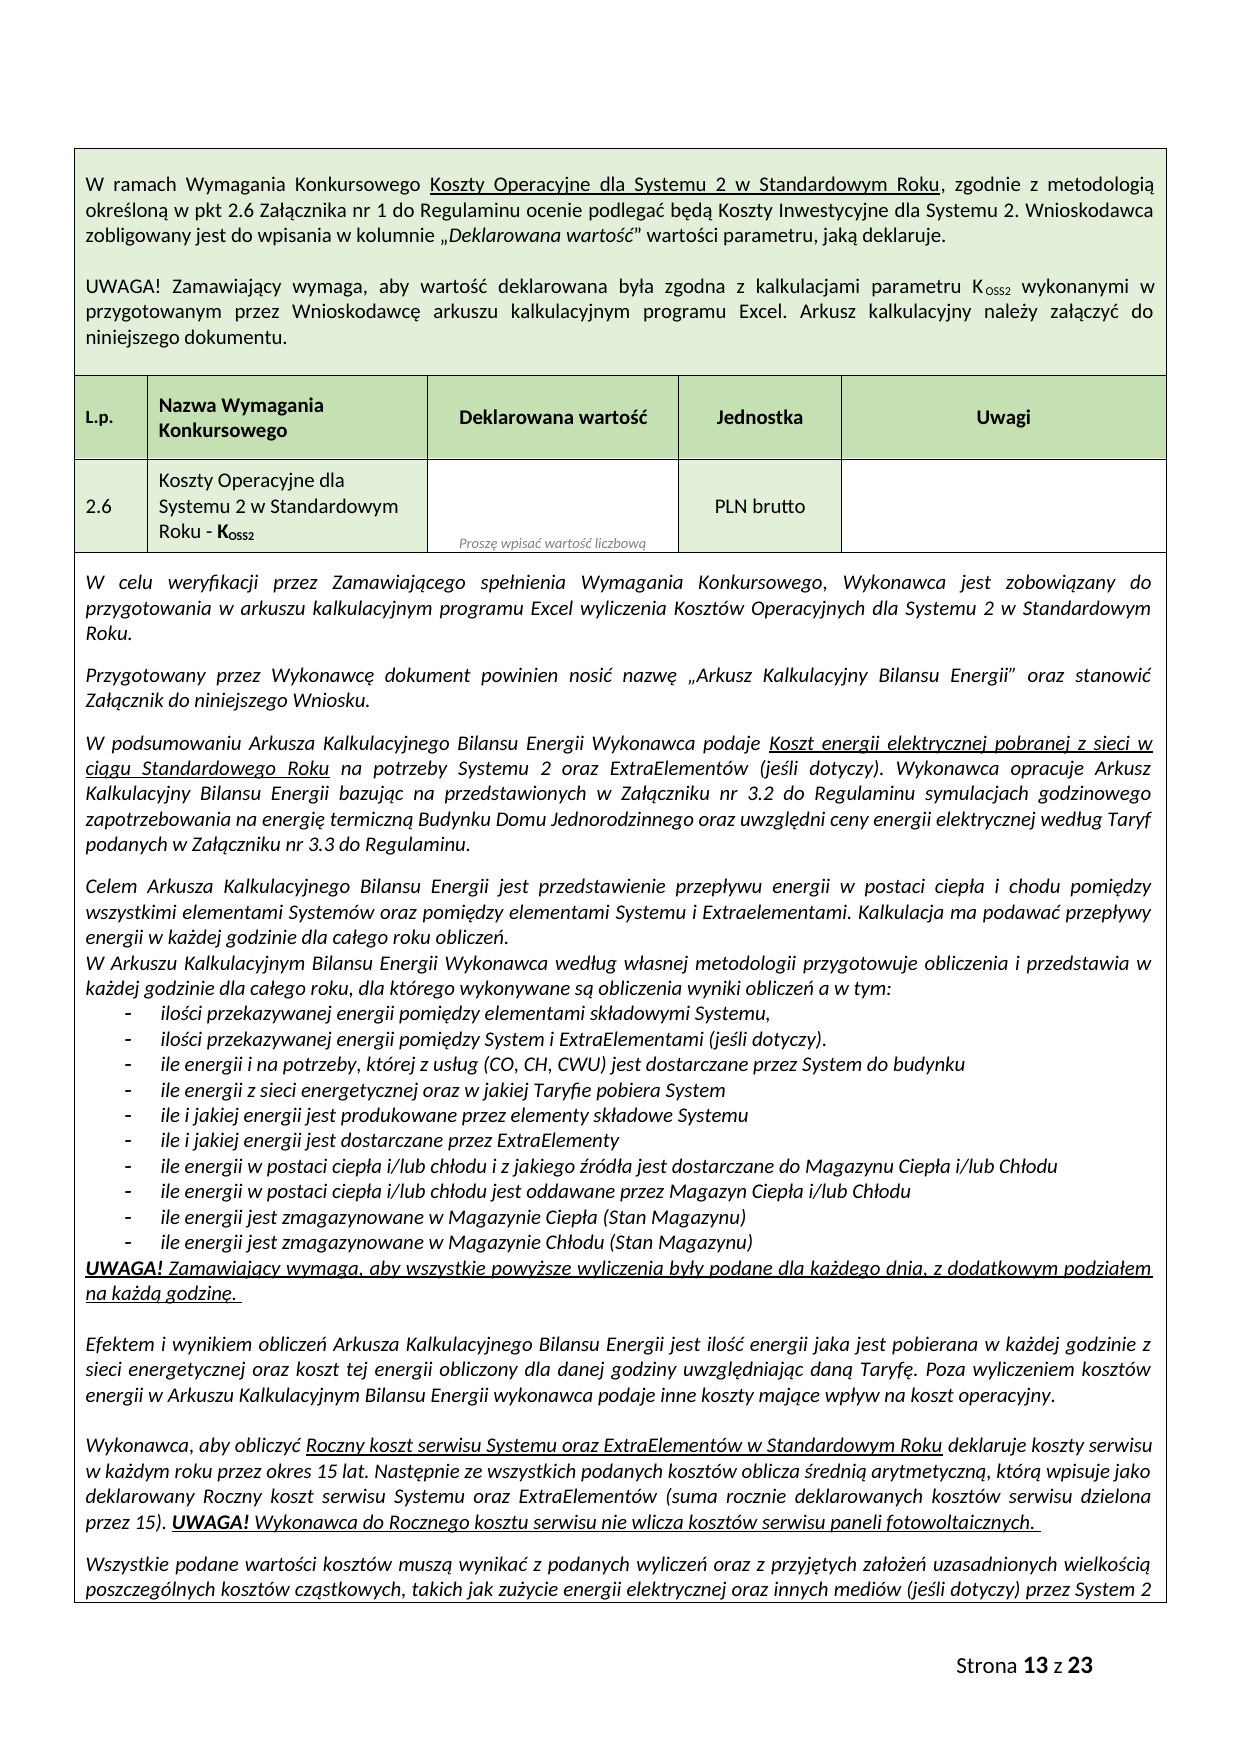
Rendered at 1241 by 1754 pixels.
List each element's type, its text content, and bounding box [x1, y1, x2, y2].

table_cell L.p. [75, 376, 147, 458]
table_cell Koszty Operacyjne dla Systemu 2 w Standardowym Roku - KOSS2 [148, 460, 427, 552]
table_cell Jednostka [679, 376, 841, 458]
table_cell W ramach Wymagania Konkursowego Koszty Operacyjne dla Systemu 2 w Standardowym Roku, zgodnie z metodologią określoną w pkt 2.6 Załącznika nr 1 do Regulaminu ocenie podlegać będą Koszty Inwestycyjne dla Systemu 2. Wnioskodawca zobligowany jest do wpisania w kolumnie „Deklarowana wartość” wartości parametru, jaką deklaruje. UWAGA! Zamawiający wymaga, aby wartość deklarowana była zgodna z kalkulacjami parametru KOSS2 wykonanymi w przygotowanym przez Wnioskodawcę arkuszu kalkulacyjnym programu Excel. Arkusz kalkulacyjny należy załączyć do niniejszego dokumentu. [75, 149, 1166, 375]
table_cell Uwagi [842, 376, 1166, 458]
table_cell Nazwa Wymagania Konkursowego [148, 376, 427, 458]
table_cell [75, 553, 1166, 1602]
table_cell Proszę wpisać wartość liczbową [428, 460, 678, 552]
table_cell Deklarowana wartość [428, 376, 678, 458]
table_cell 2.6 [75, 460, 147, 552]
table_cell PLN brutto [679, 460, 841, 552]
table_cell [842, 460, 1166, 552]
